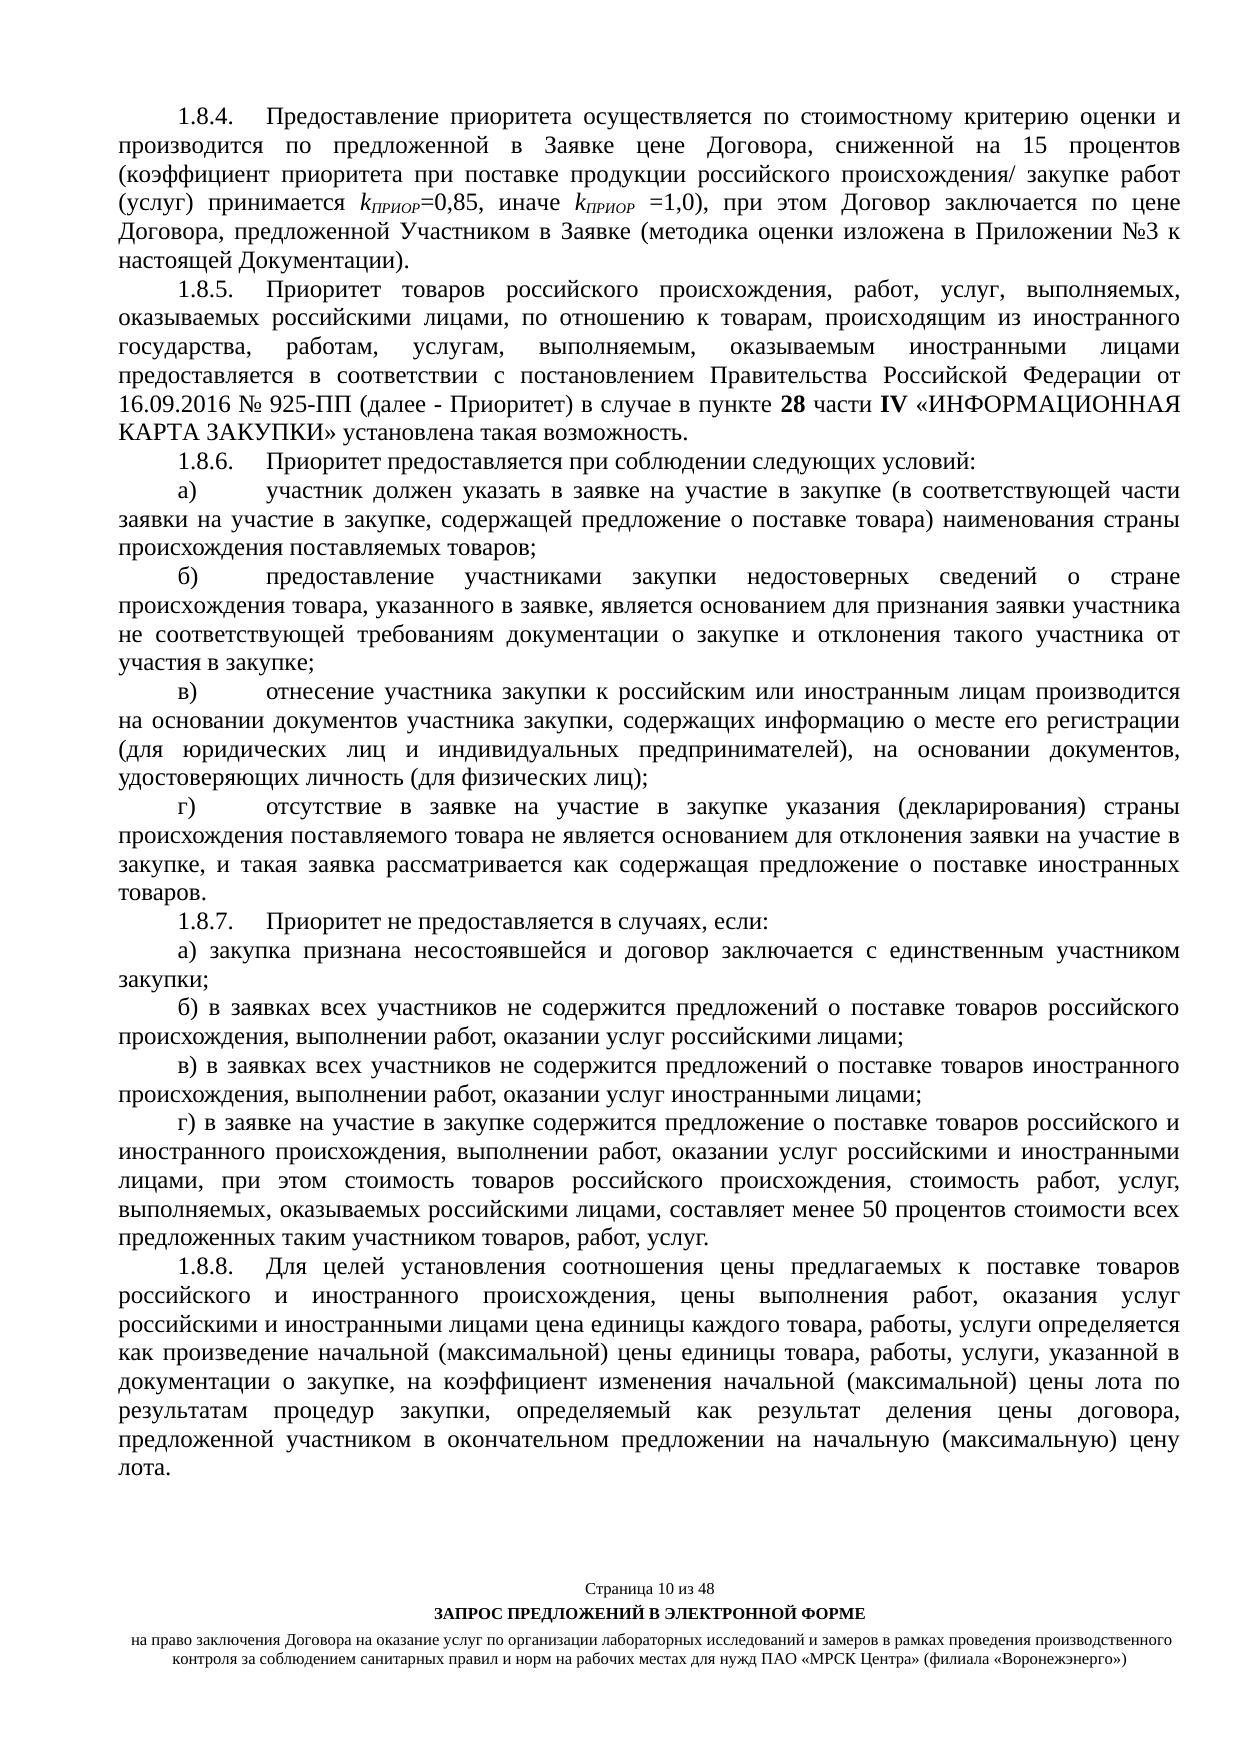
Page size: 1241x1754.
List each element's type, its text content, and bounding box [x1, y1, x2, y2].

list г) в заявке на участие в закупке содержится предложение о поставке товаров российского и иностранного происхождения, выполнении работ, оказании услуг российскими и иностранными лицами, при этом стоимость товаров российского происхождения, стоимость работ, услуг, выполняемых, оказываемых российскими лицами, составляет менее 50 процентов стоимости всех предложенных таким участником товаров, работ, услуг. [118, 1107, 1181, 1251]
subtitle Приоритет товаров российского происхождения, работ, услуг, выполняемых, оказываемых российскими лицами, по отношению к товарам, происходящим из иностранного государства, работам, услугам, выполняемым, оказываемым иностранными лицами предоставляется в соответствии с постановлением Правительства Российской Федерации от 16.09.2016 № 925-ПП (далее - Приоритет) в случае в пункте 28 части IV «ИНФОРМАЦИОННАЯ КАРТА ЗАКУПКИ» установлена такая возможность. [118, 274, 1181, 446]
list отнесение участника закупки к российским или иностранным лицам производится на основании документов участника закупки, содержащих информацию о месте его регистрации (для юридических лиц и индивидуальных предпринимателей), на основании документов, удостоверяющих личность (для физических лиц); [118, 676, 1181, 791]
list б) в заявках всех участников не содержится предложений о поставке товаров российского происхождения, выполнении работ, оказании услуг российскими лицами; [118, 992, 1181, 1050]
subtitle Приоритет не предоставляется в случаях, если: [118, 906, 1181, 935]
list в) в заявках всех участников не содержится предложений о поставке товаров иностранного происхождения, выполнении работ, оказании услуг иностранными лицами; [118, 1050, 1181, 1107]
subtitle Приоритет предоставляется при соблюдении следующих условий: [118, 446, 1181, 475]
list а) закупка признана несостоявшейся и договор заключается с единственным участником закупки; [118, 935, 1181, 992]
subtitle Для целей установления соотношения цены предлагаемых к поставке товаров российского и иностранного происхождения, цены выполнения работ, оказания услуг российскими и иностранными лицами цена единицы каждого товара, работы, услуги определяется как произведение начальной (максимальной) цены единицы товара, работы, услуги, указанной в документации о закупке, на коэффициент изменения начальной (максимальной) цены лота по результатам процедур закупки, определяемый как результат деления цены договора, предложенной участником в окончательном предложении на начальную (максимальную) цену лота. [118, 1251, 1181, 1481]
list участник должен указать в заявке на участие в закупке (в соответствующей части заявки на участие в закупке, содержащей предложение о поставке товара) наименования страны происхождения поставляемых товаров; [118, 475, 1181, 561]
list отсутствие в заявке на участие в закупке указания (декларирования) страны происхождения поставляемого товара не является основанием для отклонения заявки на участие в закупке, и такая заявка рассматривается как содержащая предложение о поставке иностранных товаров. [118, 791, 1181, 906]
subtitle Предоставление приоритета осуществляется по стоимостному критерию оценки и производится по предложенной в Заявке цене Договора, сниженной на 15 процентов (коэффициент приоритета при поставке продукции российского происхождения/ закупке работ (услуг) принимается kПРИОР=0,85, иначе kПРИОР =1,0), при этом Договор заключается по цене Договора, предложенной Участником в Заявке (методика оценки изложена в Приложении №3 к настоящей Документации). [118, 101, 1181, 274]
list предоставление участниками закупки недостоверных сведений о стране происхождения товара, указанного в заявке, является основанием для признания заявки участника не соответствующей требованиям документации о закупке и отклонения такого участника от участия в закупке; [118, 561, 1181, 676]
